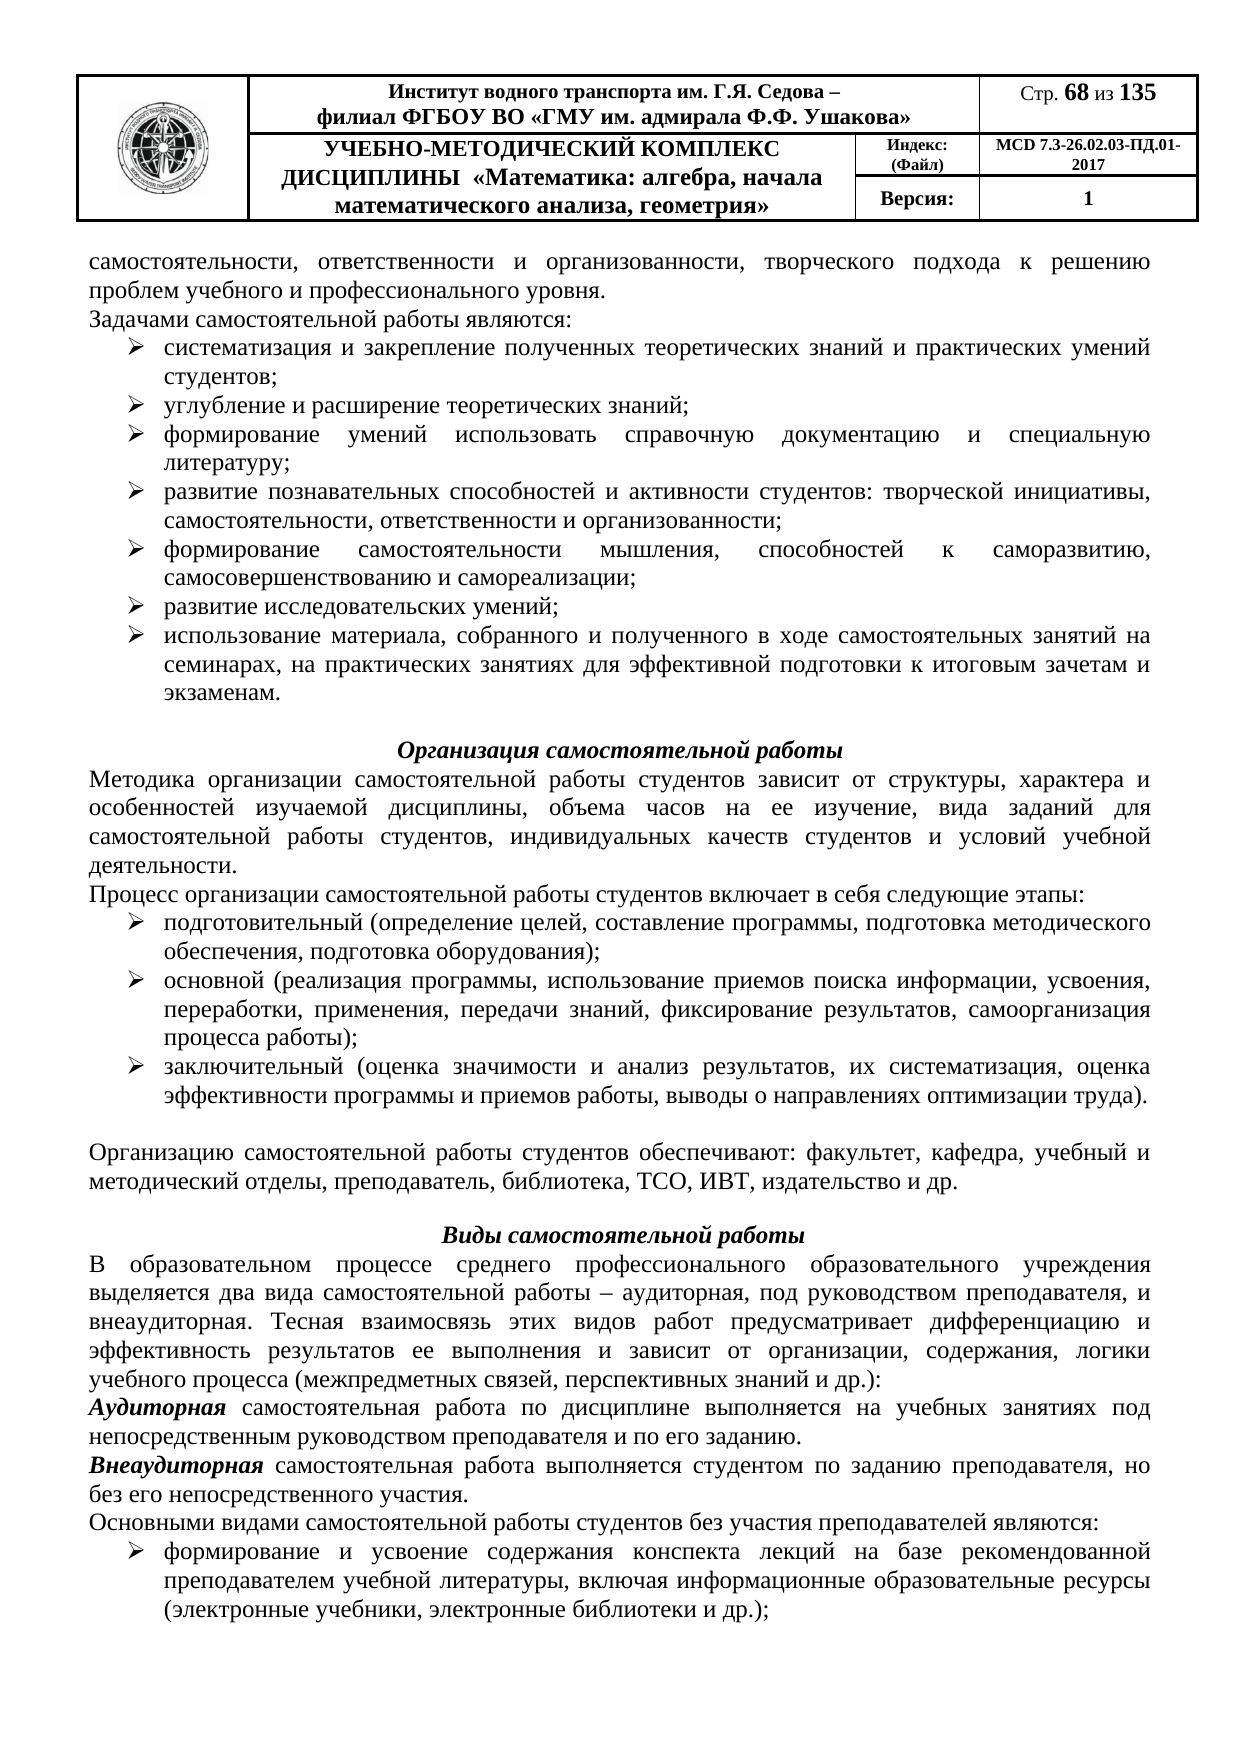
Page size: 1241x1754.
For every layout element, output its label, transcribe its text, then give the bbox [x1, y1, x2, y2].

list углубление и расширение теоретических знаний; [126, 390, 1152, 419]
text В образовательном процессе среднего профессионального образовательного учреждения выделяется два вида самостоятельной работы – аудиторная, под руководством преподавателя, и внеаудиторная. Тесная взаимосвязь этих видов работ предусматривает дифференциацию и эффективность результатов ее выполнения и зависит от организации, содержания, логики учебного процесса (межпредметных связей, перспективных знаний и др.): [89, 1249, 1152, 1392]
text Виды самостоятельной работы [89, 1220, 1152, 1249]
list заключительный (оценка значимости и анализ результатов, их систематизация, оценка эффективности программы и приемов работы, выводы о направлениях оптимизации труда). [126, 1051, 1152, 1109]
picture [117, 102, 209, 194]
text Методика организации самостоятельной работы студентов зависит от структуры, характера и особенностей изучаемой дисциплины, объема часов на ее изучение, вида заданий для самостоятельной работы студентов, индивидуальных качеств студентов и условий учебной деятельности. [89, 764, 1152, 879]
text Основными видами самостоятельной работы студентов без участия преподавателей являются: [89, 1507, 1152, 1536]
list подготовительный (определение целей, составление программы, подготовка методического обеспечения, подготовка оборудования); [126, 907, 1152, 965]
list развитие исследовательских умений; [126, 591, 1152, 620]
text Организацию самостоятельной работы студентов обеспечивают: факультет, кафедра, учебный и методический отделы, преподаватель, библиотека, ТСО, ИВТ, издательство и др. [89, 1137, 1152, 1195]
list систематизация и закрепление полученных теоретических знаний и практических умений студентов; [126, 332, 1152, 390]
text Организация самостоятельной работы [89, 735, 1152, 764]
list формирование и усвоение содержания конспекта лекций на базе рекомендованной преподавателем учебной литературы, включая информационные образовательные ресурсы (электронные учебники, электронные библиотеки и др.); [126, 1536, 1152, 1622]
text Внеаудиторная самостоятельная работа выполняется студентом по заданию преподавателя, но без его непосредственного участия. [89, 1450, 1152, 1507]
list формирование умений использовать справочную документацию и специальную литературу; [126, 419, 1152, 476]
list формирование самостоятельности мышления, способностей к саморазвитию, самосовершенствованию и самореализации; [126, 534, 1152, 591]
list развитие познавательных способностей и активности студентов: творческой инициативы, самостоятельности, ответственности и организованности; [126, 476, 1152, 534]
text Аудиторная самостоятельная работа по дисциплине выполняется на учебных занятиях под непосредственным руководством преподавателя и по его заданию. [89, 1392, 1152, 1450]
text Задачами самостоятельной работы являются: [89, 304, 1152, 332]
list использование материала, собранного и полученного в ходе самостоятельных занятий на семинарах, на практических занятиях для эффективной подготовки к итоговым зачетам и экзаменам. [126, 620, 1152, 706]
text Процесс организации самостоятельной работы студентов включает в себя следующие этапы: [89, 879, 1152, 907]
list основной (реализация программы, использование приемов поиска информации, усвоения, переработки, применения, передачи знаний, фиксирование результатов, самоорганизация процесса работы); [126, 965, 1152, 1051]
